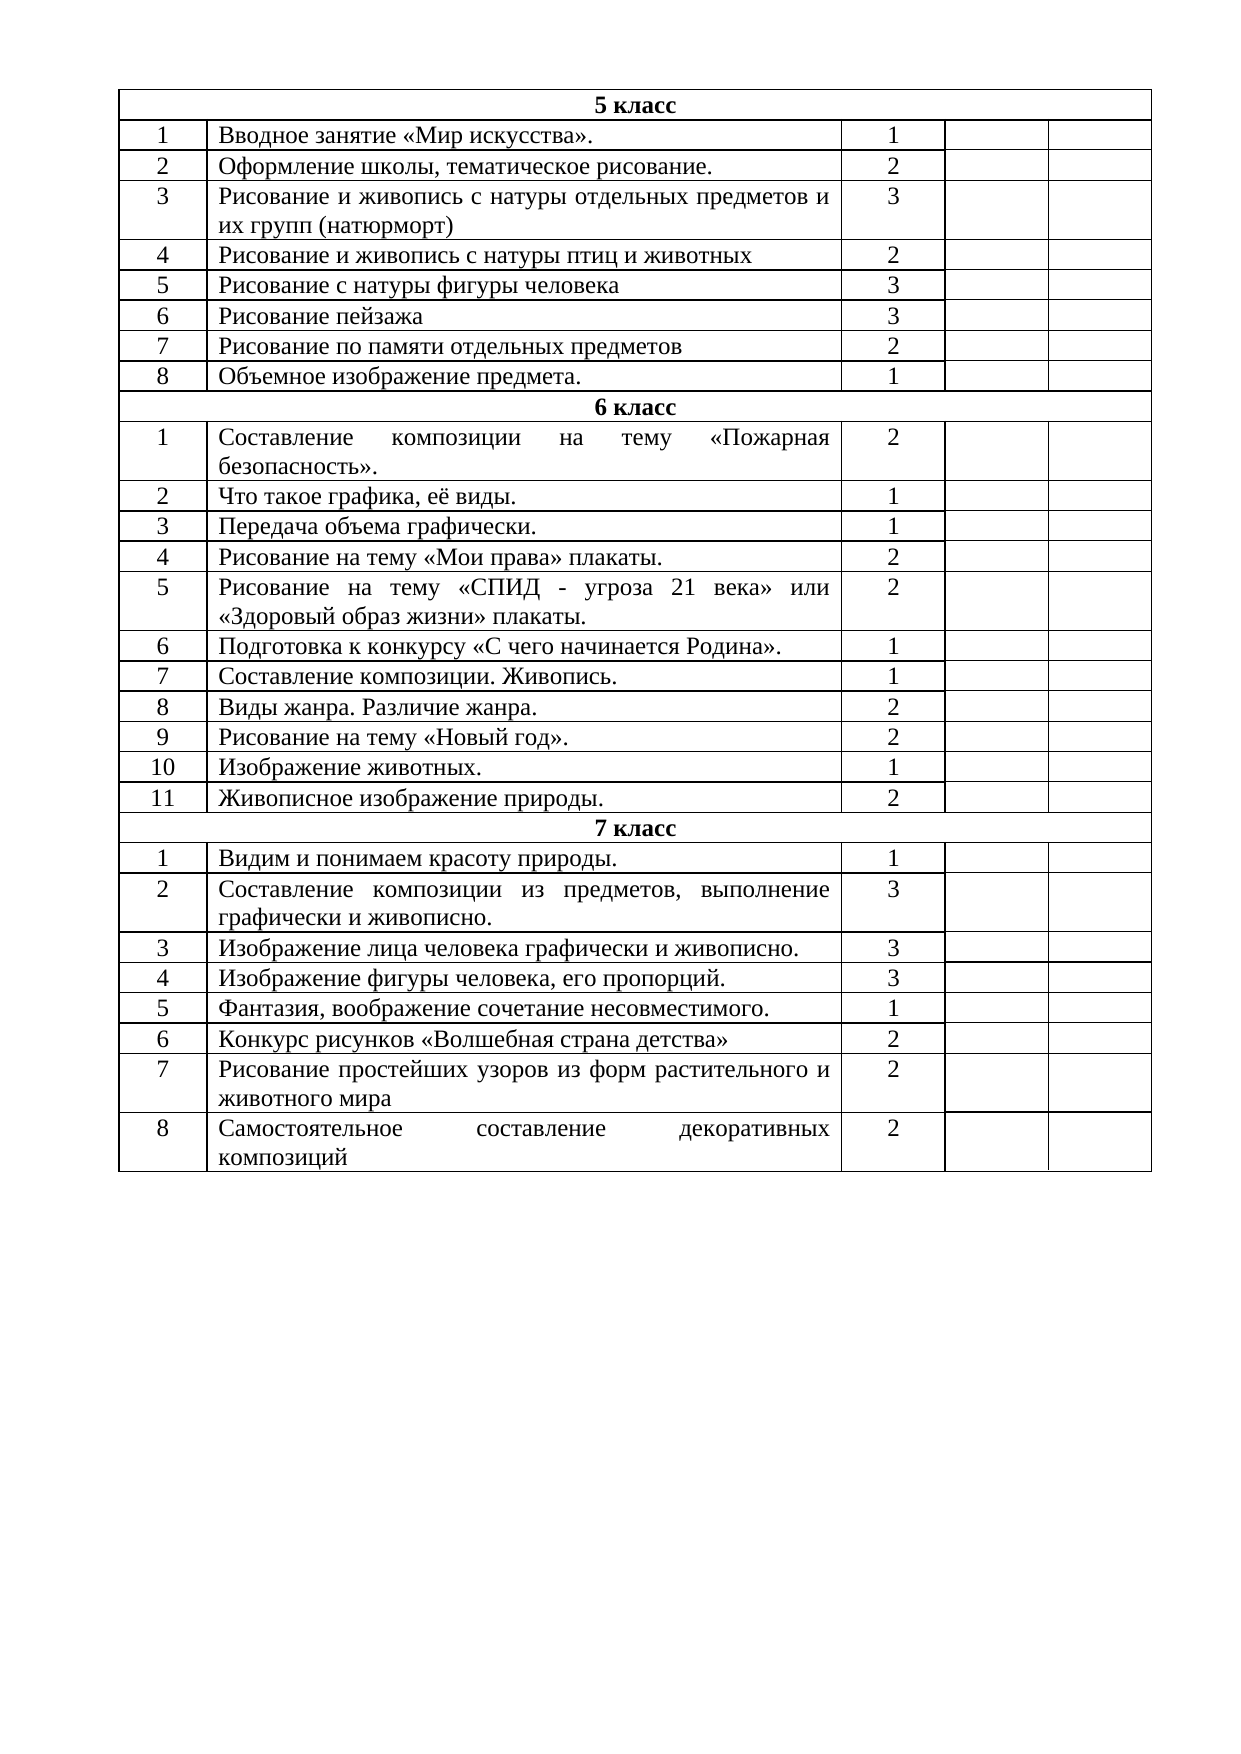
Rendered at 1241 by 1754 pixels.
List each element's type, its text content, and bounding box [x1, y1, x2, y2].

table_cell Что такое графика, её виды. [208, 481, 841, 510]
table_cell [946, 691, 1048, 721]
table_cell [1049, 631, 1151, 660]
table_cell 1 [842, 631, 944, 660]
table_cell [1049, 1023, 1151, 1052]
table_cell [946, 150, 1048, 179]
table_cell [946, 181, 1048, 239]
table_cell Изображение животных. [208, 752, 841, 781]
table_cell 2 [120, 481, 206, 510]
table_cell [1049, 1054, 1151, 1111]
table_cell [1049, 873, 1151, 931]
table_cell [1049, 932, 1151, 961]
table_cell [946, 422, 1048, 479]
table_cell 6 [120, 631, 206, 660]
table_cell 2 [120, 874, 206, 931]
table_cell 7 [120, 1054, 206, 1111]
table_cell 3 [842, 301, 944, 329]
table_cell [1049, 481, 1151, 510]
table_cell [1049, 722, 1151, 751]
table_cell Рисование на тему «Новый год». [208, 722, 841, 751]
table_cell [1049, 572, 1151, 629]
table_cell 2 [842, 783, 944, 811]
table_cell 11 [120, 783, 206, 811]
table_cell [946, 1113, 1048, 1171]
table_cell Рисование по памяти отдельных предметов [208, 331, 841, 360]
table_cell 4 [120, 542, 206, 571]
table_cell Виды жанра. Различие жанра. [208, 692, 841, 721]
table_cell 1 [120, 422, 206, 479]
table_cell Изображение лица человека графически и живописно. [208, 933, 841, 961]
table_cell 2 [842, 151, 944, 179]
table_cell Передача объема графически. [208, 512, 841, 540]
table_cell 3 [842, 874, 944, 931]
table_cell [946, 752, 1048, 781]
table_cell Оформление школы, тематическое рисование. [208, 151, 841, 179]
table_cell [1049, 270, 1151, 299]
table_cell 1 [842, 362, 944, 390]
table_cell Рисование простейших узоров из форм растительного и животного мира [208, 1054, 841, 1111]
table_cell Изображение фигуры человека, его пропорций. [208, 963, 841, 992]
table_cell 1 [842, 662, 944, 690]
table_cell 2 [842, 722, 944, 751]
table_cell 5 [120, 271, 206, 299]
table_cell 2 [842, 240, 944, 269]
table_cell 1 [120, 843, 206, 872]
table_cell Рисование и живопись с натуры птиц и животных [208, 240, 841, 269]
table_cell Подготовка к конкурсу «С чего начинается Родина». [208, 631, 841, 660]
table_cell [1049, 181, 1151, 239]
table_cell 1 [842, 121, 944, 149]
table_cell 1 [842, 512, 944, 540]
table_cell 8 [120, 1113, 206, 1171]
table_cell [1049, 121, 1151, 149]
table_cell 3 [842, 933, 944, 961]
table_cell [1049, 843, 1151, 872]
table_cell Рисование на тему «Мои права» плакаты. [208, 542, 841, 571]
table_cell [946, 782, 1048, 811]
table_cell [1049, 1113, 1151, 1171]
table_cell Вводное занятие «Мир искусства». [208, 121, 841, 149]
table_cell 6 [120, 301, 206, 329]
table_cell 1 [120, 121, 206, 149]
table_cell [1049, 963, 1151, 992]
table_cell 7 класс [120, 813, 1151, 842]
table_cell Составление композиции на тему «Пожарная безопасность». [208, 422, 841, 479]
table_cell [946, 511, 1048, 540]
table_cell Живописное изображение природы. [208, 783, 841, 811]
table_cell [1049, 150, 1151, 179]
table_cell Видим и понимаем красоту природы. [208, 843, 841, 872]
table_cell [946, 1054, 1048, 1111]
table_cell Конкурс рисунков «Волшебная страна детства» [208, 1024, 841, 1052]
table_cell 5 [120, 993, 206, 1022]
table_cell 2 [842, 1113, 944, 1171]
table_cell [946, 843, 1048, 872]
table_cell 8 [120, 362, 206, 390]
table_cell [1049, 422, 1151, 479]
table_cell [946, 121, 1048, 149]
table_cell Фантазия, воображение сочетание несовместимого. [208, 993, 841, 1022]
table_cell Объемное изображение предмета. [208, 362, 841, 390]
table_cell 2 [842, 422, 944, 479]
table_cell Составление композиции из предметов, выполнение графически и живописно. [208, 874, 841, 931]
table_cell Рисование на тему «СПИД - угроза 21 века» или «Здоровый образ жизни» плакаты. [208, 572, 841, 629]
table_cell [1049, 541, 1151, 571]
table_cell 2 [842, 1024, 944, 1052]
table_cell [1049, 782, 1151, 811]
table_cell [1049, 300, 1151, 329]
table_cell 1 [842, 481, 944, 510]
table_cell [946, 572, 1048, 629]
table_cell 2 [842, 542, 944, 571]
table_cell 6 класс [120, 392, 1151, 421]
table_cell [946, 270, 1048, 299]
table_cell 8 [120, 692, 206, 721]
table_cell [946, 541, 1048, 571]
table_cell 5 класс [120, 90, 1151, 119]
table_cell [1049, 691, 1151, 721]
table_cell 4 [120, 240, 206, 269]
table_cell Рисование пейзажа [208, 301, 841, 329]
table_cell [946, 1023, 1048, 1052]
table_cell 10 [120, 752, 206, 781]
table_cell 4 [120, 963, 206, 992]
table_cell [946, 993, 1048, 1022]
table_cell Рисование с натуры фигуры человека [208, 271, 841, 299]
table_cell 7 [120, 331, 206, 360]
table_cell 5 [120, 572, 206, 629]
table_cell [946, 963, 1048, 992]
table_cell Самостоятельное составление декоративных композиций [208, 1113, 841, 1171]
table_cell 2 [842, 692, 944, 721]
table_cell 2 [842, 1054, 944, 1111]
table_cell 9 [120, 722, 206, 751]
table_cell 3 [842, 181, 944, 239]
table_cell 1 [842, 843, 944, 872]
table_cell Рисование и живопись с натуры отдельных предметов и их групп (натюрморт) [208, 181, 841, 239]
table_cell [1049, 661, 1151, 690]
table_cell 2 [842, 572, 944, 629]
table_cell 1 [842, 993, 944, 1022]
table_cell [946, 873, 1048, 931]
table_cell [946, 240, 1048, 269]
table_cell [946, 300, 1048, 329]
table_cell 3 [120, 512, 206, 540]
table_cell [946, 361, 1048, 390]
table_cell [1049, 752, 1151, 781]
table_cell Составление композиции. Живопись. [208, 662, 841, 690]
table_cell 3 [120, 933, 206, 961]
table_cell 3 [842, 963, 944, 992]
table_cell [946, 331, 1048, 360]
table_cell [946, 481, 1048, 510]
table_cell 7 [120, 662, 206, 690]
table_cell [946, 722, 1048, 751]
table_cell 2 [120, 151, 206, 179]
table_cell 1 [842, 752, 944, 781]
table_cell 3 [120, 181, 206, 239]
table_cell 6 [120, 1024, 206, 1052]
table_cell [946, 932, 1048, 961]
table_cell [946, 661, 1048, 690]
table_cell [1049, 331, 1151, 360]
table_cell [1049, 240, 1151, 269]
table_cell 3 [842, 271, 944, 299]
table_cell [1049, 511, 1151, 540]
table_cell 2 [842, 331, 944, 360]
table_cell [1049, 361, 1151, 390]
table_cell [1049, 993, 1151, 1022]
table_cell [946, 631, 1048, 660]
